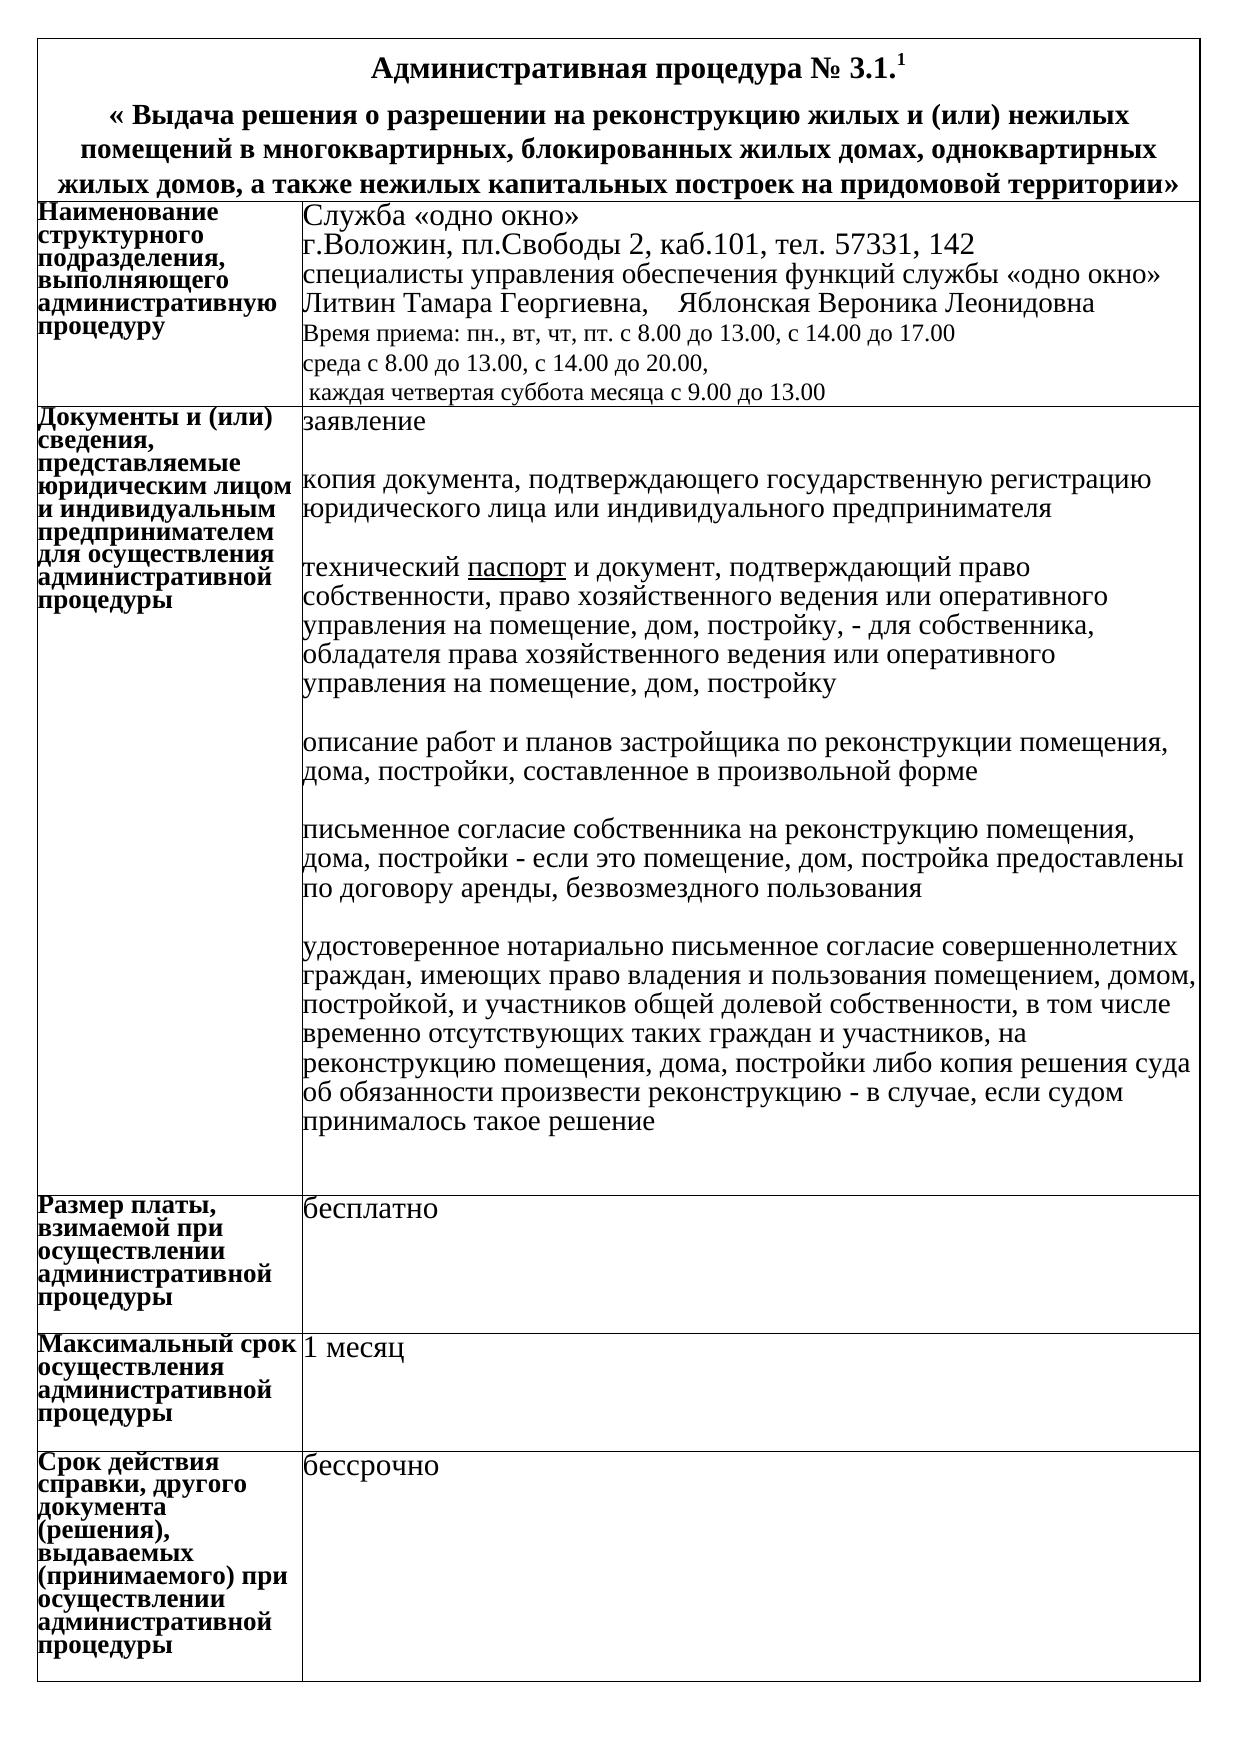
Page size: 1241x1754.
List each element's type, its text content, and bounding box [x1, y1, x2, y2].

table_cell 1 месяц [303, 1334, 1199, 1451]
table_cell Максимальный срок осуществления административной процедуры [38, 1334, 302, 1451]
table_cell Наименование структурного подразделения, выполняющего административную процедуру [38, 202, 302, 406]
table_cell Размер платы, взимаемой при осуществлении административной процедуры [38, 1196, 302, 1333]
table_cell Документы и (или) сведения, представляемые юридическим лицом и индивидуальным предпринимателем для осуществления административной процедуры [38, 407, 302, 1194]
table_cell Срок действия справки, другого документа (решения), выдаваемых (принимаемого) при осуществлении административной процедуры [38, 1452, 302, 1681]
table_header Административная процедура № 3.1.1 « Выдача решения о разрешении на реконструкцию жилых и (или) нежилых помещений в многоквартирных, блокированных жилых домах, одноквартирных жилых домов, а также нежилых капитальных построек на придомовой территории» [38, 39, 1199, 201]
table_cell бесплатно [303, 1196, 1199, 1333]
table_cell Служба «одно окно» г.Воложин, пл.Свободы 2, каб.101, тел. 57331, 142 специалисты управления обеспечения функций службы «одно окно» Литвин Тамара Георгиевна, Яблонская Вероника Леонидовна Время приема: пн., вт, чт, пт. с 8.00 до 13.00, с 14.00 до 17.00 среда с 8.00 до 13.00, с 14.00 до 20.00, каждая четвертая суббота месяца с 9.00 до 13.00 [303, 202, 1199, 406]
table_cell бессрочно [303, 1452, 1199, 1681]
table_cell заявление копия документа, подтверждающего государственную регистрацию юридического лица или индивидуального предпринимателя технический паспорт и документ, подтверждающий право собственности, право хозяйственного ведения или оперативного управления на помещение, дом, постройку, - для собственника, обладателя права хозяйственного ведения или оперативного управления на помещение, дом, постройку описание работ и планов застройщика по реконструкции помещения, дома, постройки, составленное в произвольной форме письменное согласие собственника на реконструкцию помещения, дома, постройки - если это помещение, дом, постройка предоставлены по договору аренды, безвозмездного пользования удостоверенное нотариально письменное согласие совершеннолетних граждан, имеющих право владения и пользования помещением, домом, постройкой, и участников общей долевой собственности, в том числе временно отсутствующих таких граждан и участников, на реконструкцию помещения, дома, постройки либо копия решения суда об обязанности произвести реконструкцию - в случае, если судом принималось такое решение [303, 407, 1199, 1194]
